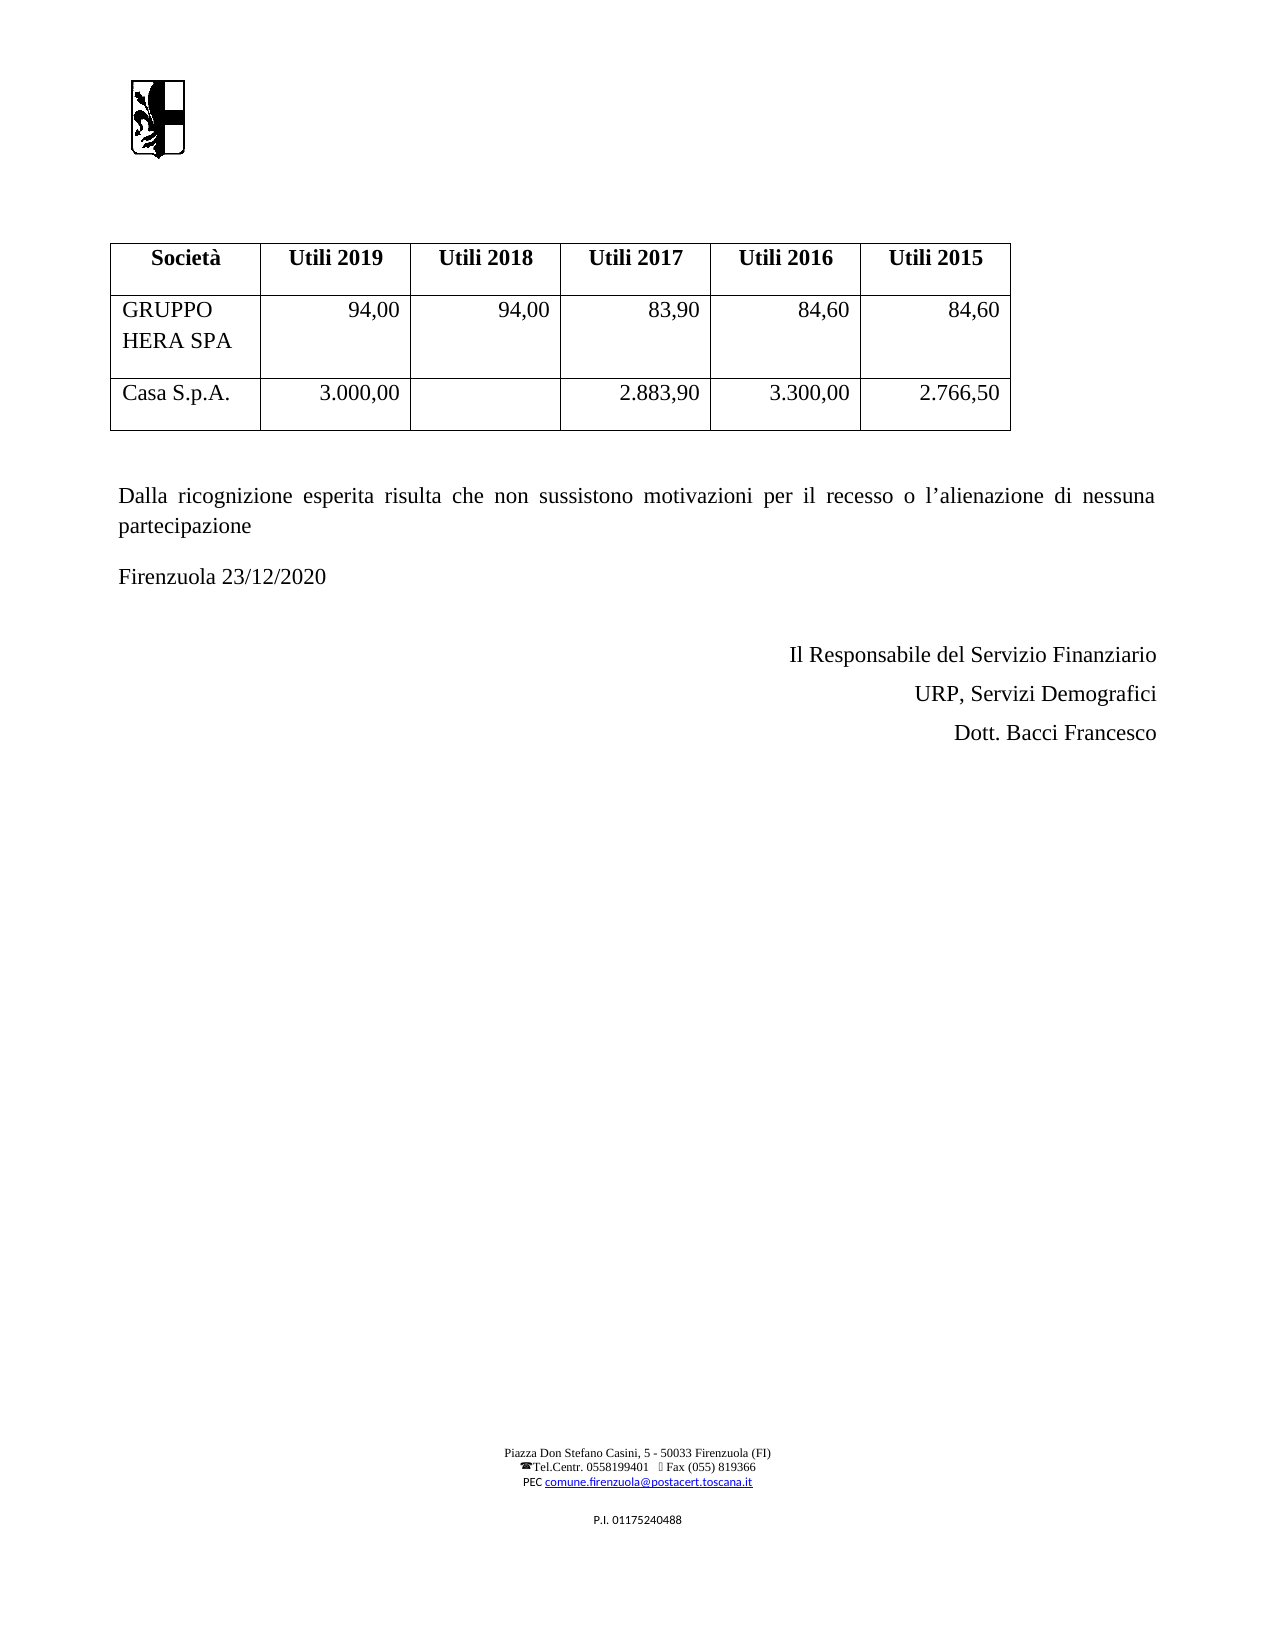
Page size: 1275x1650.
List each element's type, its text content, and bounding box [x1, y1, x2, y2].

table_cell 84,60 [861, 296, 1010, 378]
table_header Utili 2015 [861, 244, 1010, 295]
table_cell 3.000,00 [261, 379, 410, 430]
table_cell 94,00 [411, 296, 560, 378]
table_cell 83,90 [561, 296, 710, 378]
table_cell 2.766,50 [861, 379, 1010, 430]
table_cell 94,00 [261, 296, 410, 378]
text Firenzuola 23/12/2020 [118, 563, 1157, 589]
text Dalla ricognizione esperita risulta che non sussistono motivazioni per il recesso o l’alienazione di nessuna partecipazione [118, 482, 1157, 538]
text Dott. Bacci Francesco [118, 718, 1157, 745]
text URP, Servizi Demografici [118, 680, 1157, 706]
table_header Utili 2019 [261, 244, 410, 295]
text Il Responsabile del Servizio Finanziario [118, 641, 1157, 667]
table_cell 84,60 [711, 296, 860, 378]
table_cell 3.300,00 [711, 379, 860, 430]
picture [118, 75, 195, 166]
table_cell GRUPPO HERA SPA [111, 296, 260, 378]
table_header Utili 2016 [711, 244, 860, 295]
table_header Utili 2018 [411, 244, 560, 295]
table_header Utili 2017 [561, 244, 710, 295]
table_cell [411, 379, 560, 430]
table_cell Casa S.p.A. [111, 379, 260, 430]
table_header Società [111, 244, 260, 295]
table_cell 2.883,90 [561, 379, 710, 430]
